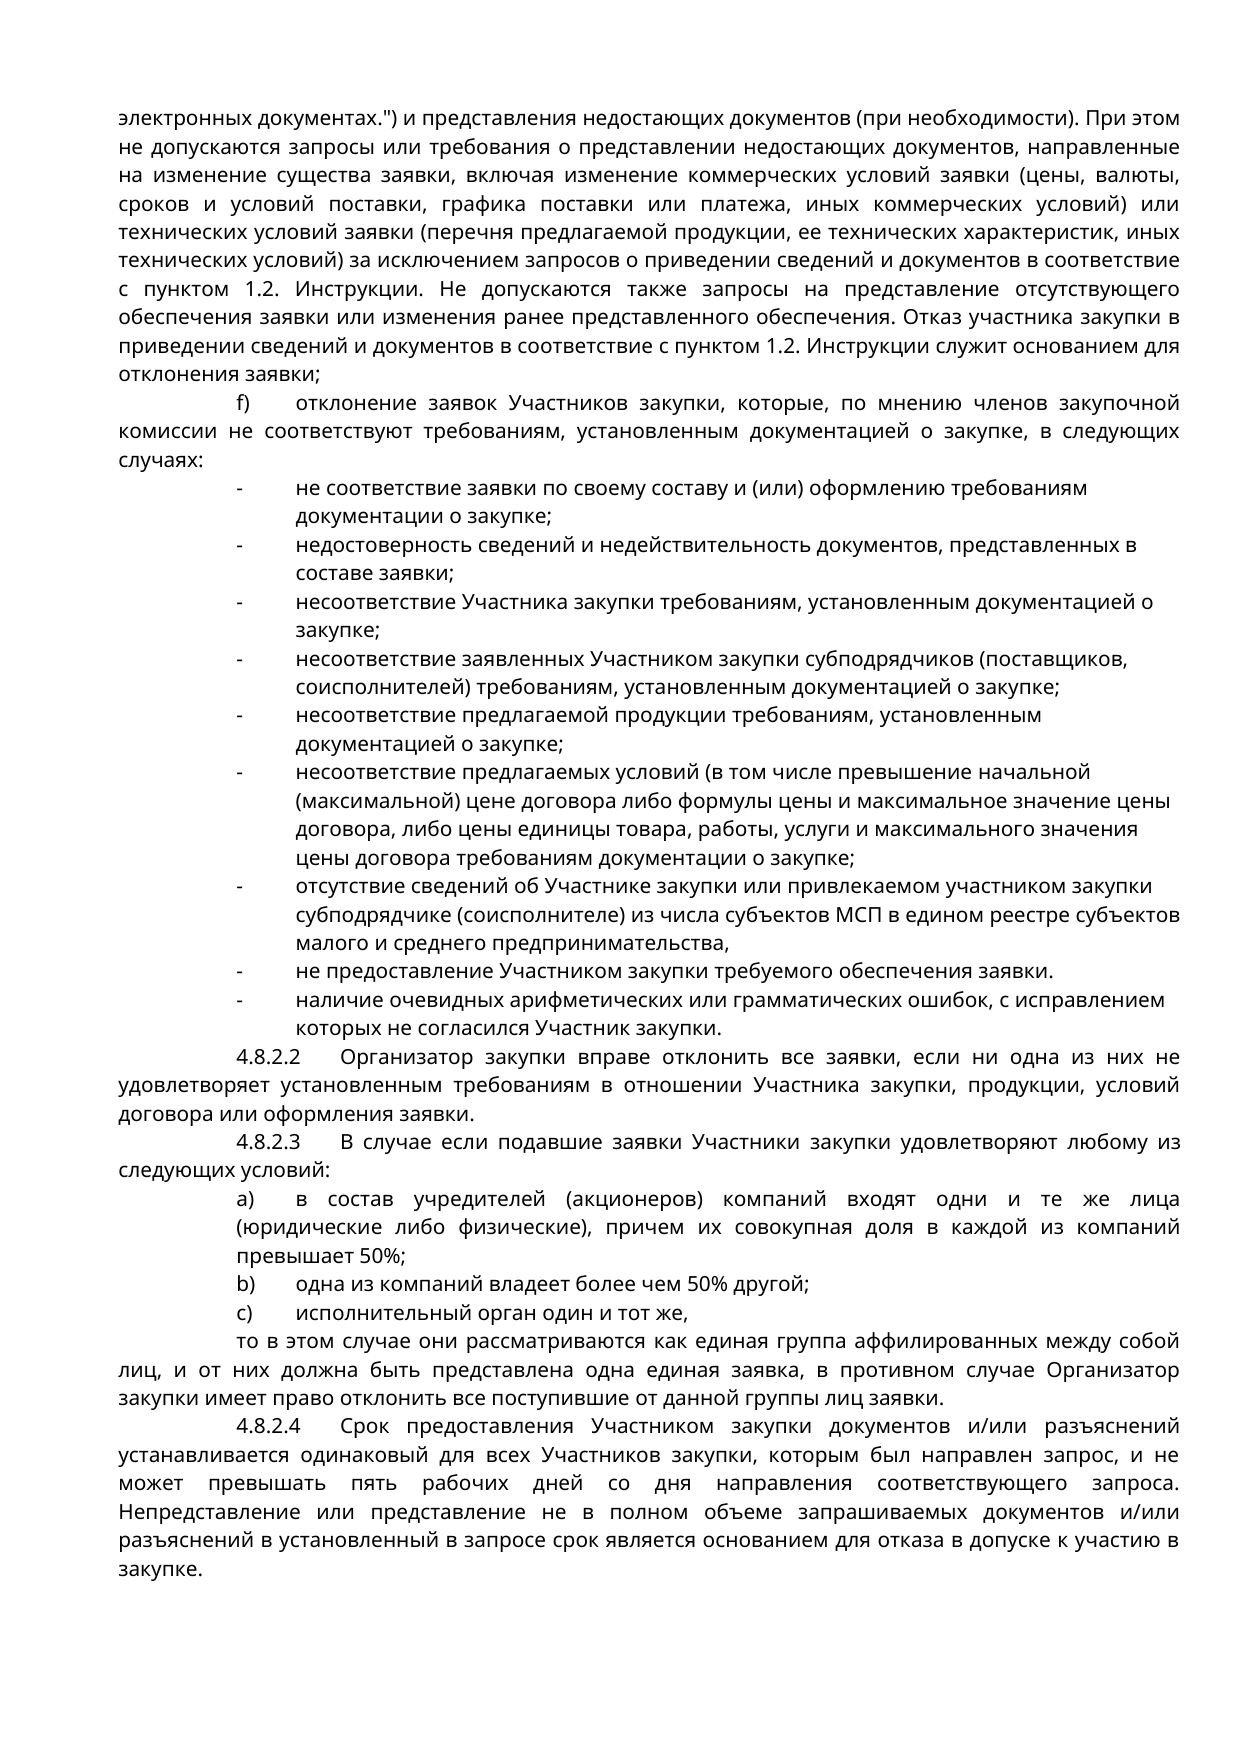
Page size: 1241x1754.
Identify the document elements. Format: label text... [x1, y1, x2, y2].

list не соответствие заявки по своему составу и (или) оформлению требованиям документации о закупке; [236, 473, 1181, 530]
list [118, 103, 1181, 388]
list одна из компаний владеет более чем 50% другой; [236, 1269, 1181, 1298]
list отклонение заявок Участников закупки, которые, по мнению членов закупочной комиссии не соответствуют требованиям, установленным документацией о закупке, в следующих случаях: [118, 388, 1181, 473]
text В случае если подавшие заявки Участники закупки удовлетворяют любому из следующих условий: [118, 1127, 1181, 1184]
list наличие очевидных арифметических или грамматических ошибок, с исправлением которых не согласился Участник закупки. [236, 985, 1181, 1042]
list не предоставление Участником закупки требуемого обеспечения заявки. [236, 957, 1181, 985]
list отсутствие сведений об Участнике закупки или привлекаемом участником закупки субподрядчике (соисполнителе) из числа субъектов МСП в едином реестре субъектов малого и среднего предпринимательства, [236, 871, 1181, 957]
list несоответствие предлагаемых условий (в том числе превышение начальной (максимальной) цене договора либо формулы цены и максимальное значение цены договора, либо цены единицы товара, работы, услуги и максимального значения цены договора требованиям документации о закупке; [236, 757, 1181, 871]
list несоответствие Участника закупки требованиям, установленным документацией о закупке; [236, 587, 1181, 644]
list несоответствие заявленных Участником закупки субподрядчиков (поставщиков, соисполнителей) требованиям, установленным документацией о закупке; [236, 644, 1181, 701]
list то в этом случае они рассматриваются как единая группа аффилированных между собой лиц, и от них должна быть представлена одна единая заявка, в противном случае Организатор закупки имеет право отклонить все поступившие от данной группы лиц заявки. [118, 1326, 1181, 1412]
text Срок предоставления Участником закупки документов и/или разъяснений устанавливается одинаковый для всех Участников закупки, которым был направлен запрос, и не может превышать пять рабочих дней со дня направления соответствующего запроса. Непредставление или представление не в полном объеме запрашиваемых документов и/или разъяснений в установленный в запросе срок является основанием для отказа в допуске к участию в закупке. [118, 1412, 1181, 1582]
list несоответствие предлагаемой продукции требованиям, установленным документацией о закупке; [236, 701, 1181, 757]
list недостоверность сведений и недействительность документов, представленных в составе заявки; [236, 530, 1181, 587]
text Организатор закупки вправе отклонить все заявки, если ни одна из них не удовлетворяет установленным требованиям в отношении Участника закупки, продукции, условий договора или оформления заявки. [118, 1042, 1181, 1127]
list исполнительный орган один и тот же, [236, 1298, 1181, 1326]
list в состав учредителей (акционеров) компаний входят одни и те же лица (юридические либо физические), причем их совокупная доля в каждой из компаний превышает 50%; [236, 1184, 1181, 1269]
